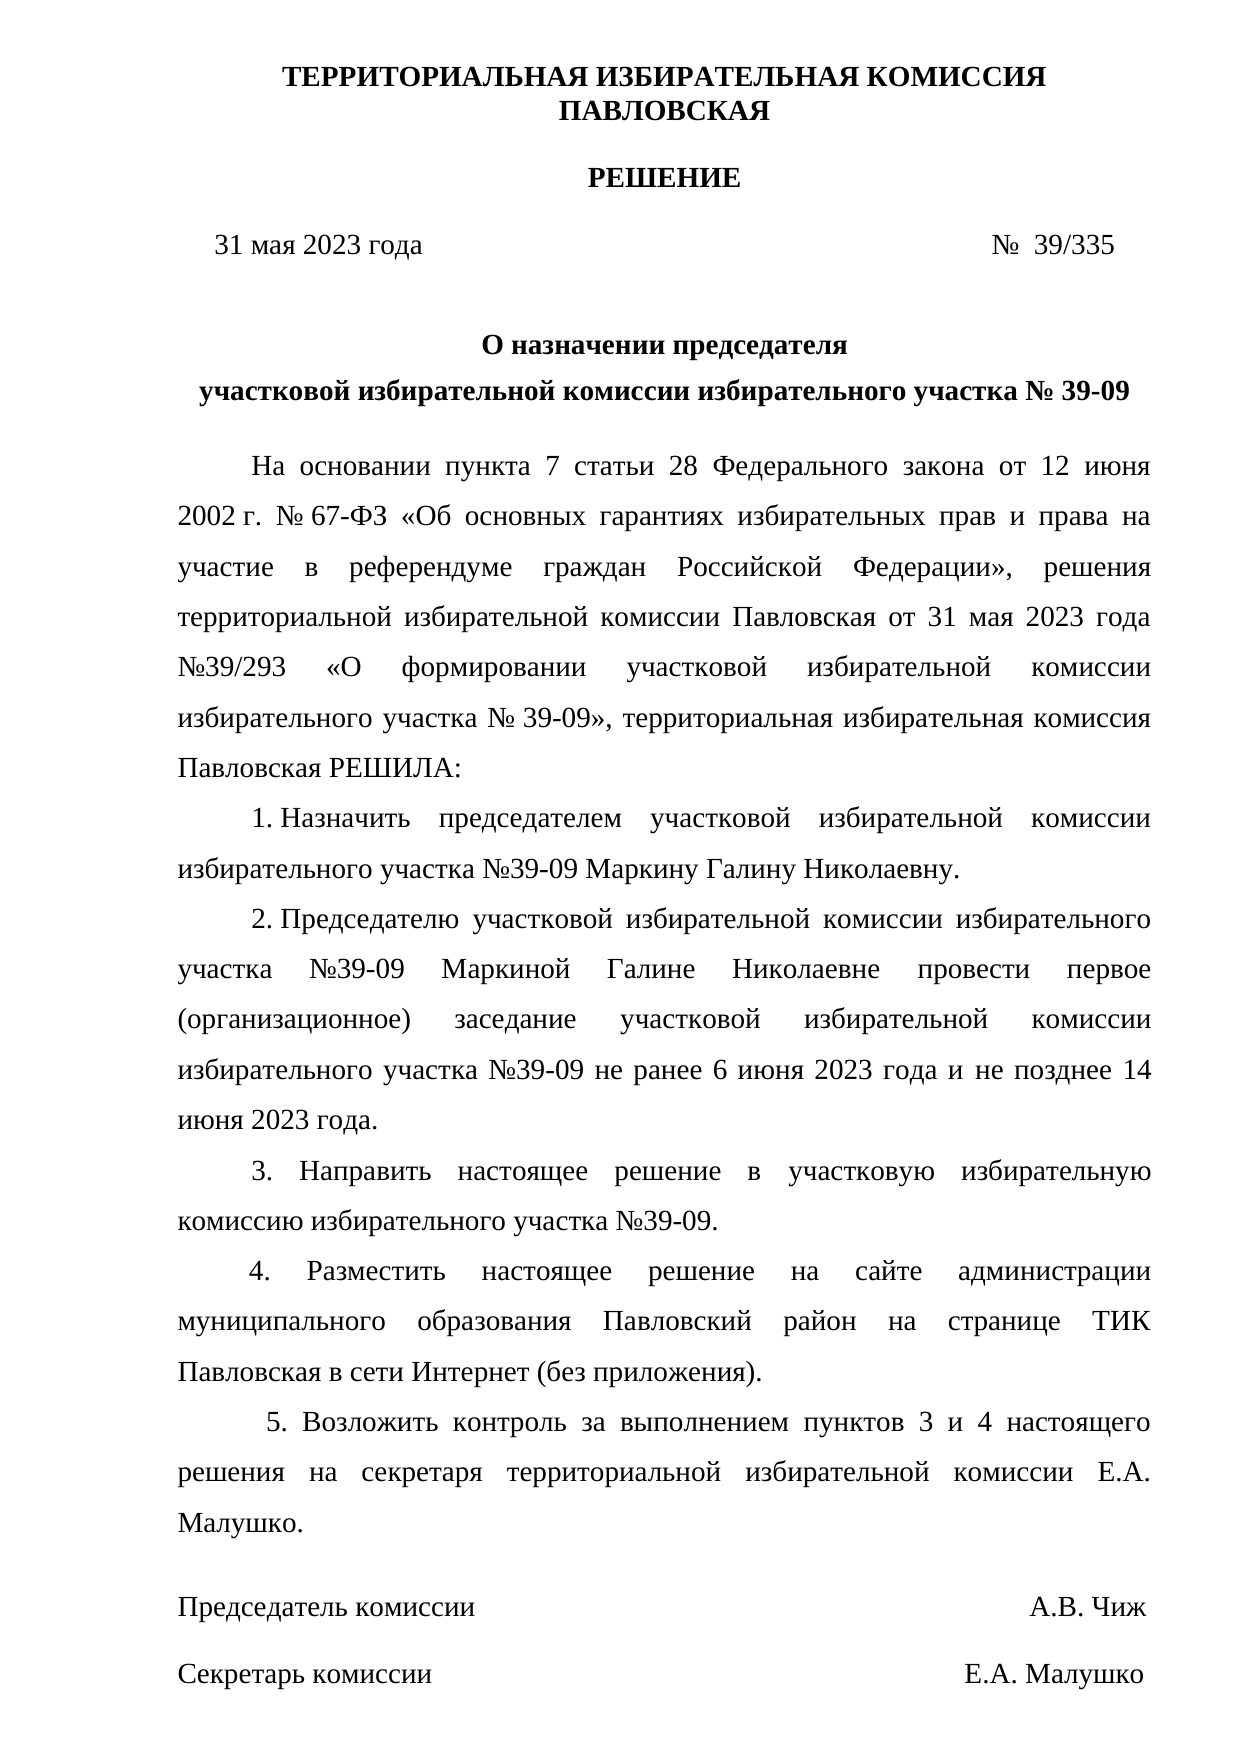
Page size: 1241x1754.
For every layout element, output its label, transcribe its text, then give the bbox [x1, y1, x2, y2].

text 1. Назначить председателем участковой избирательной комиссии избирательного участка №39-09 Маркину Галину Николаевну. [177, 800, 1152, 884]
text На основании пункта 7 статьи 28 Федерального закона от 12 июня 2002 г. № 67-ФЗ «Об основных гарантиях избирательных прав и права на участие в референдуме граждан Российской Федерации», решения территориальной избирательной комиссии Павловская от 31 мая 2023 года №39/293 «О формировании участковой избирательной комиссии избирательного участка № 39-09», территориальная избирательная комиссия Павловская РЕШИЛА: [177, 448, 1152, 784]
text ТЕРРИТОРИАЛЬНАЯ ИЗБИРАТЕЛЬНАЯ КОМИССИЯ [177, 59, 1152, 93]
text Председатель комиссии А.В. Чиж [177, 1589, 1152, 1622]
text ПАВЛОВСКАЯ [177, 93, 1152, 126]
text 3. Направить настоящее решение в участковую избирательную комиссию избирательного участка №39-09. [177, 1153, 1152, 1236]
text 5. Возложить контроль за выполнением пунктов 3 и 4 настоящего решения на секретаря территориальной избирательной комиссии Е.А. Малушко. [177, 1404, 1152, 1538]
text 31 мая 2023 года № 39/335 [177, 227, 1152, 260]
text РЕШЕНИЕ [177, 160, 1152, 193]
text 2. Председателю участковой избирательной комиссии избирательного участка №39-09 Маркиной Галине Николаевне провести первое (организационное) заседание участковой избирательной комиссии избирательного участка №39-09 не ранее 6 июня 2023 года и не позднее 14 июня 2023 года. [177, 901, 1152, 1136]
text участковой избирательной комиссии избирательного участка № 39-09 [177, 373, 1152, 407]
text О назначении председателя [177, 327, 1152, 361]
text Секретарь комиссии Е.А. Малушко [177, 1656, 1152, 1689]
text 4. Разместить настоящее решение на сайте администрации муниципального образования Павловский район на странице ТИК Павловская в сети Интернет (без приложения). [177, 1253, 1152, 1387]
